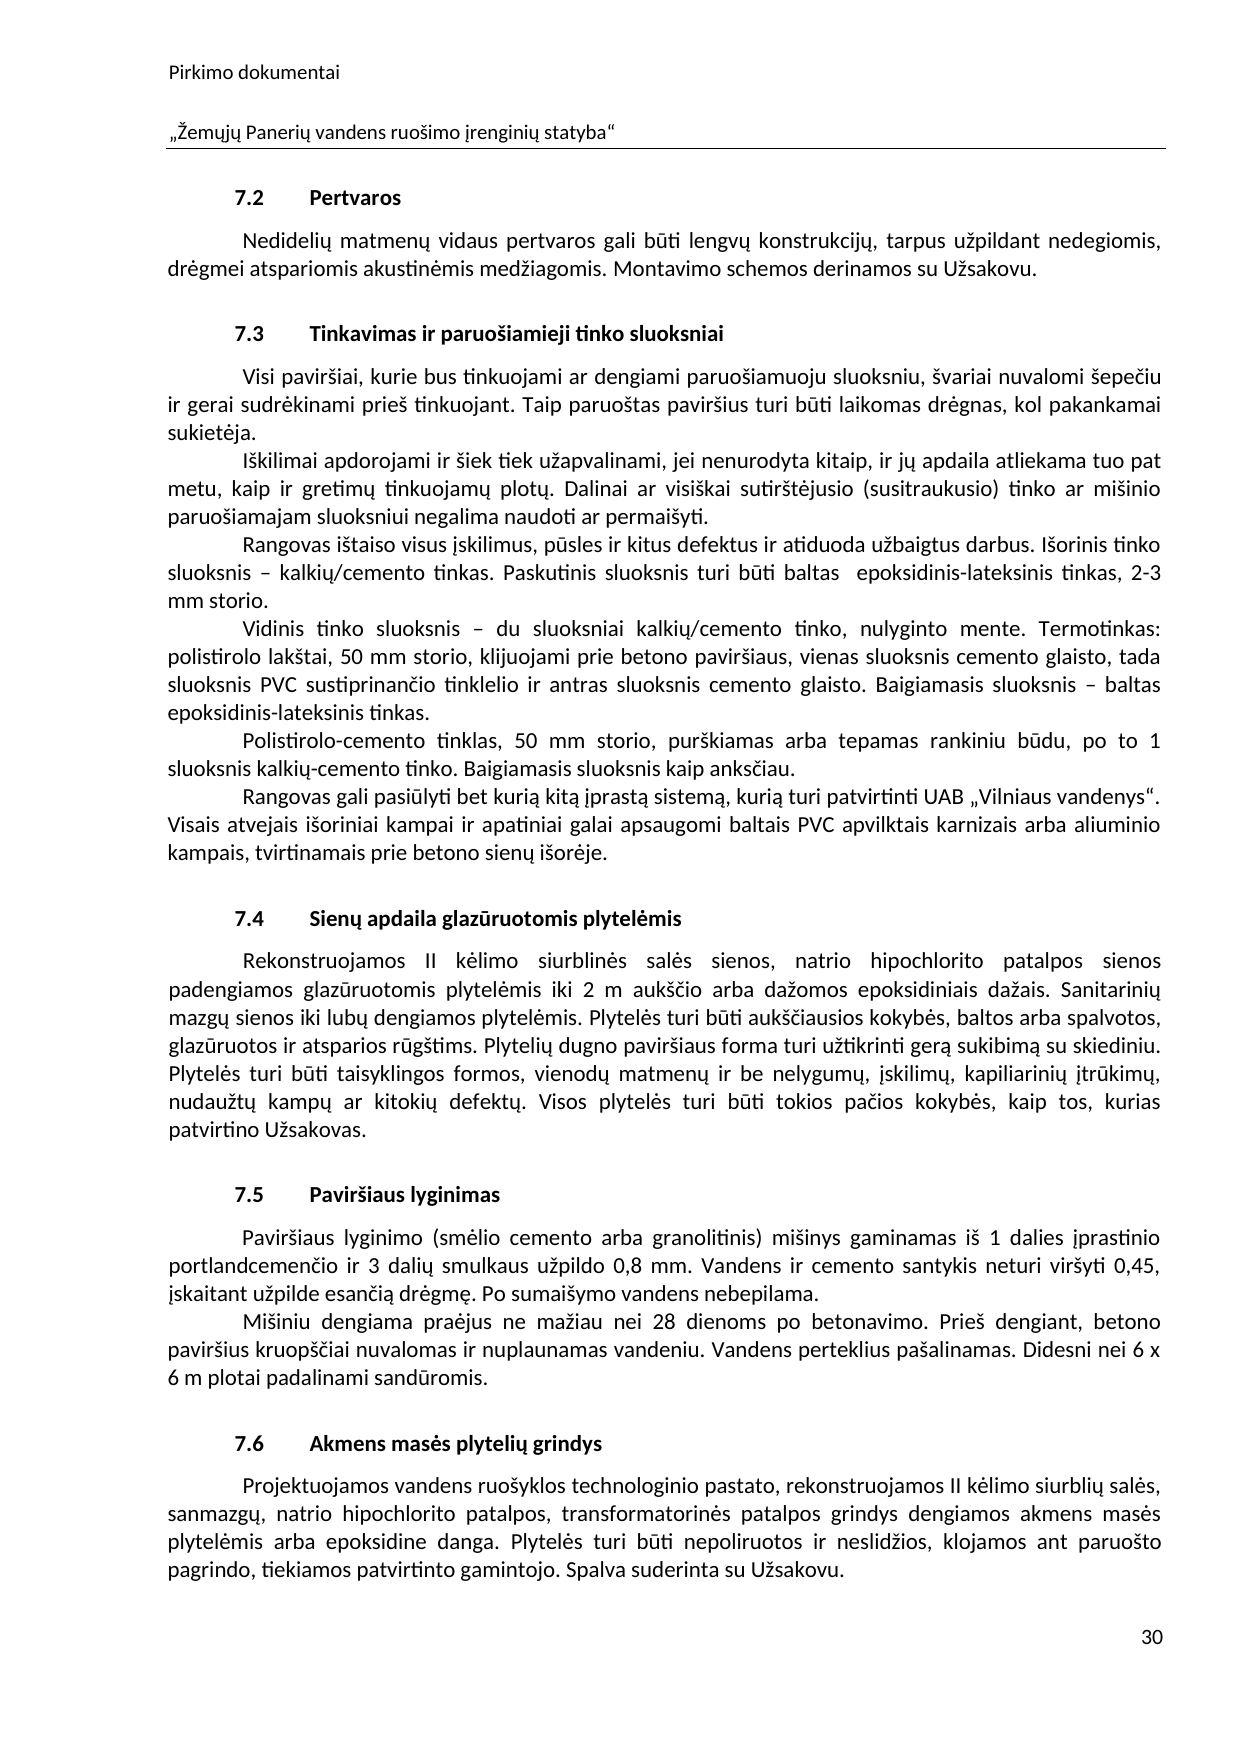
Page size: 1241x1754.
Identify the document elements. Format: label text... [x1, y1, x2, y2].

text Rekonstruojamos II kėlimo siurblinės salės sienos, natrio hipochlorito patalpos sienos padengiamos glazūruotomis plytelėmis iki 2 m aukščio arba dažomos epoksidiniais dažais. Sanitarinių mazgų sienos iki lubų dengiamos plytelėmis. Plytelės turi būti aukščiausios kokybės, baltos arba spalvotos, glazūruotos ir atsparios rūgštims. Plytelių dugno paviršiaus forma turi užtikrinti gerą sukibimą su skiediniu. Plytelės turi būti taisyklingos formos, vienodų matmenų ir be nelygumų, įskilimų, kapiliarinių įtrūkimų, nudaužtų kampų ar kitokių defektų. Visos plytelės turi būti tokios pačios kokybės, kaip tos, kurias patvirtino Užsakovas. [168, 947, 1163, 1143]
subtitle Pertvaros [234, 183, 1163, 211]
text Iškilimai apdorojami ir šiek tiek užapvalinami, jei nenurodyta kitaip, ir jų apdaila atliekama tuo pat metu, kaip ir gretimų tinkuojamų plotų. Dalinai ar visiškai sutirštėjusio (susitraukusio) tinko ar mišinio paruošiamajam sluoksniui negalima naudoti ar permaišyti. [167, 446, 1163, 530]
subtitle Akmens masės plytelių grindys [234, 1429, 1163, 1457]
text Nedidelių matmenų vidaus pertvaros gali būti lengvų konstrukcijų, tarpus užpildant nedegiomis, drėgmei atspariomis akustinėmis medžiagomis. Montavimo schemos derinamos su Užsakovu. [167, 226, 1163, 282]
text Projektuojamos vandens ruošyklos technologinio pastato, rekonstruojamos II kėlimo siurblių salės, sanmazgų, natrio hipochlorito patalpos, transformatorinės patalpos grindys dengiamos akmens masės plytelėmis arba epoksidine danga. Plytelės turi būti nepoliruotos ir neslidžios, klojamos ant paruošto pagrindo, tiekiamos patvirtinto gamintojo. Spalva suderinta su Užsakovu. [167, 1471, 1163, 1583]
text Rangovas ištaiso visus įskilimus, pūsles ir kitus defektus ir atiduoda užbaigtus darbus. Išorinis tinko sluoksnis – kalkių/cemento tinkas. Paskutinis sluoksnis turi būti baltas epoksidinis-lateksinis tinkas, 2-3 mm storio. [167, 530, 1163, 614]
text Polistirolo-cemento tinklas, 50 mm storio, purškiamas arba tepamas rankiniu būdu, po to 1 sluoksnis kalkių-cemento tinko. Baigiamasis sluoksnis kaip anksčiau. [167, 726, 1163, 782]
subtitle Sienų apdaila glazūruotomis plytelėmis [234, 904, 1163, 932]
text Rangovas gali pasiūlyti bet kurią kitą įprastą sistemą, kurią turi patvirtinti UAB „Vilniaus vandenys“. Visais atvejais išoriniai kampai ir apatiniai galai apsaugomi baltais PVC apvilktais karnizais arba aliuminio kampais, tvirtinamais prie betono sienų išorėje. [167, 782, 1163, 866]
text Visi paviršiai, kurie bus tinkuojami ar dengiami paruošiamuoju sluoksniu, švariai nuvalomi šepečiu ir gerai sudrėkinami prieš tinkuojant. Taip paruoštas paviršius turi būti laikomas drėgnas, kol pakankamai sukietėja. [167, 362, 1163, 446]
text Mišiniu dengiama praėjus ne mažiau nei 28 dienoms po betonavimo. Prieš dengiant, betono paviršius kruopščiai nuvalomas ir nuplaunamas vandeniu. Vandens perteklius pašalinamas. Didesni nei 6 x 6 m plotai padalinami sandūromis. [167, 1307, 1163, 1391]
subtitle Paviršiaus lyginimas [234, 1180, 1163, 1208]
text Paviršiaus lyginimo (smėlio cemento arba granolitinis) mišinys gaminamas iš 1 dalies įprastinio portlandcemenčio ir 3 dalių smulkaus užpildo 0,8 mm. Vandens ir cemento santykis neturi viršyti 0,45, įskaitant užpilde esančią drėgmę. Po sumaišymo vandens nebepilama. [168, 1223, 1163, 1307]
subtitle Tinkavimas ir paruošiamieji tinko sluoksniai [234, 319, 1163, 347]
text Vidinis tinko sluoksnis – du sluoksniai kalkių/cemento tinko, nulyginto mente. Termotinkas: polistirolo lakštai, 50 mm storio, klijuojami prie betono paviršiaus, vienas sluoksnis cemento glaisto, tada sluoksnis PVC sustiprinančio tinklelio ir antras sluoksnis cemento glaisto. Baigiamasis sluoksnis – baltas epoksidinis-lateksinis tinkas. [167, 614, 1163, 726]
